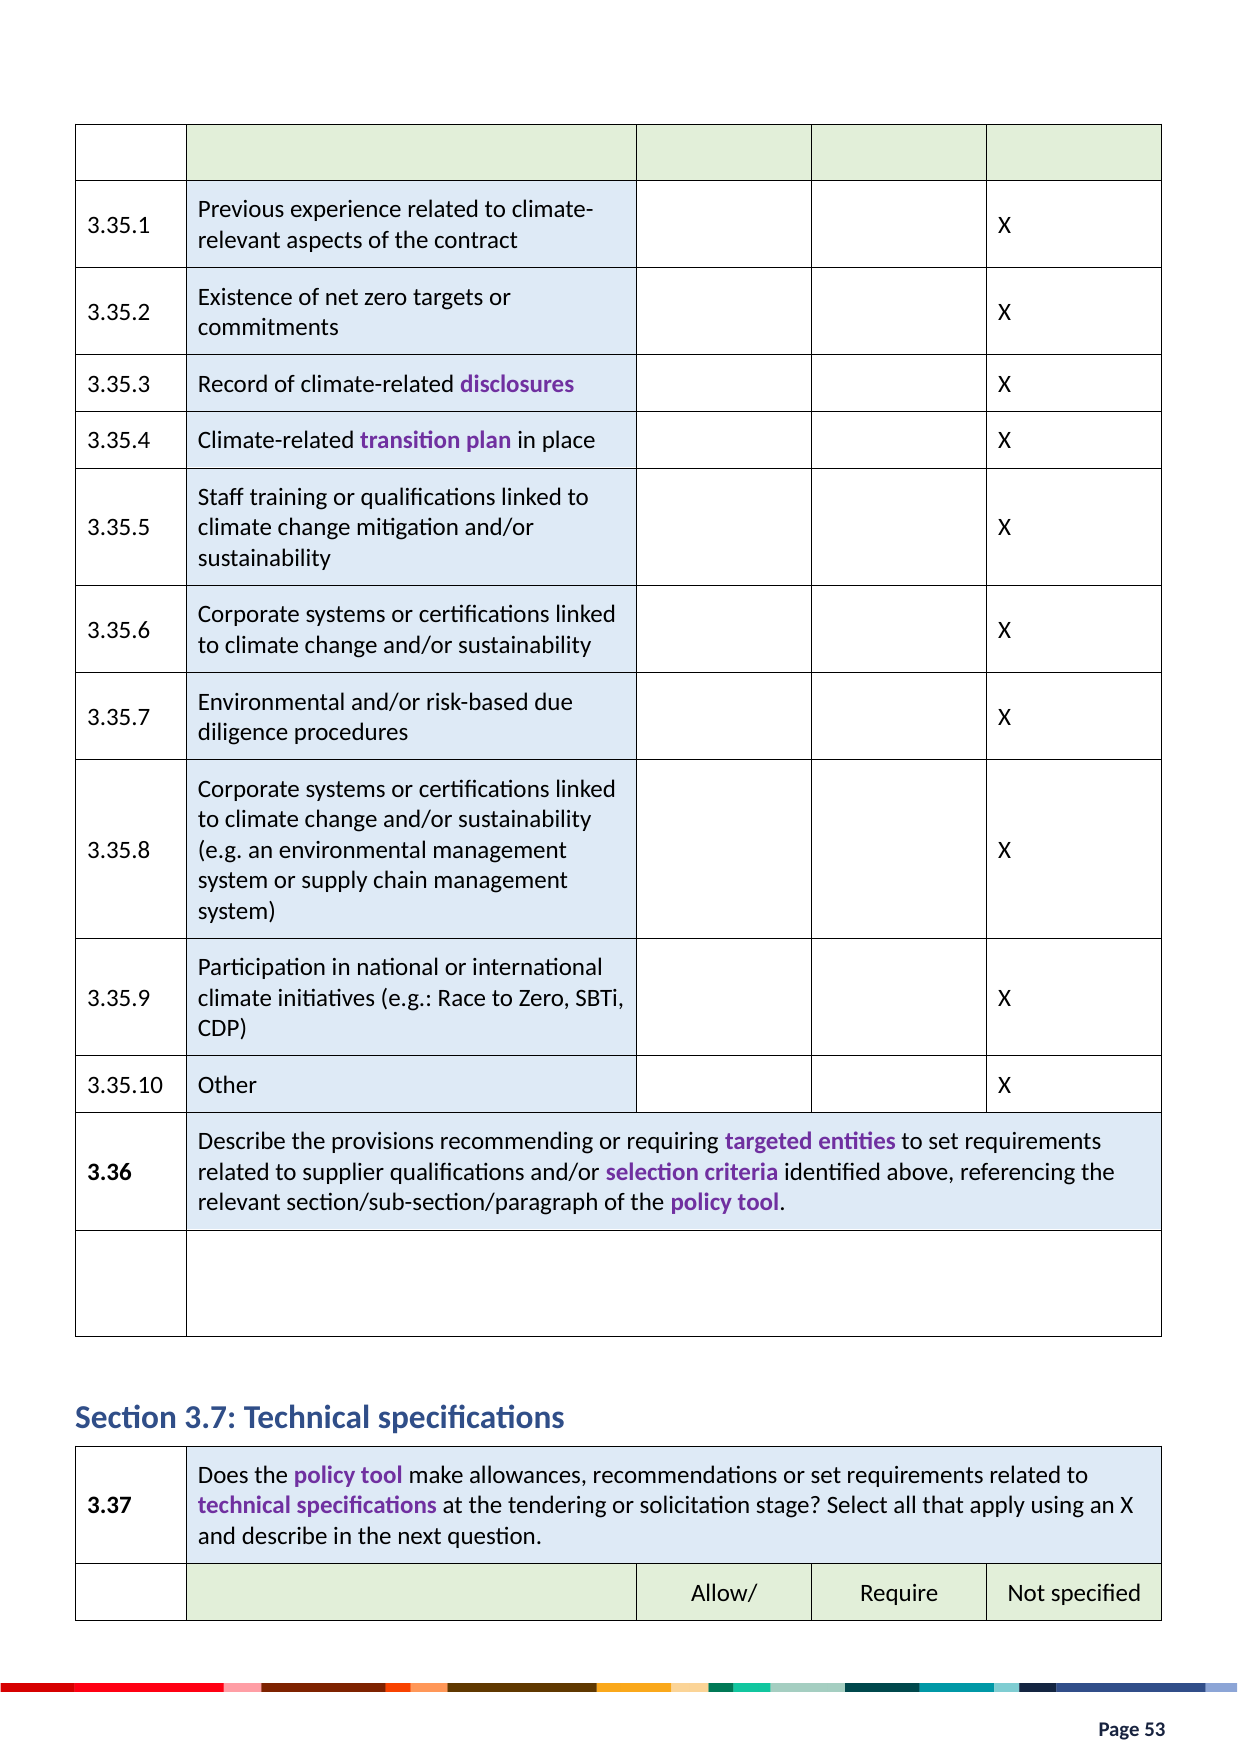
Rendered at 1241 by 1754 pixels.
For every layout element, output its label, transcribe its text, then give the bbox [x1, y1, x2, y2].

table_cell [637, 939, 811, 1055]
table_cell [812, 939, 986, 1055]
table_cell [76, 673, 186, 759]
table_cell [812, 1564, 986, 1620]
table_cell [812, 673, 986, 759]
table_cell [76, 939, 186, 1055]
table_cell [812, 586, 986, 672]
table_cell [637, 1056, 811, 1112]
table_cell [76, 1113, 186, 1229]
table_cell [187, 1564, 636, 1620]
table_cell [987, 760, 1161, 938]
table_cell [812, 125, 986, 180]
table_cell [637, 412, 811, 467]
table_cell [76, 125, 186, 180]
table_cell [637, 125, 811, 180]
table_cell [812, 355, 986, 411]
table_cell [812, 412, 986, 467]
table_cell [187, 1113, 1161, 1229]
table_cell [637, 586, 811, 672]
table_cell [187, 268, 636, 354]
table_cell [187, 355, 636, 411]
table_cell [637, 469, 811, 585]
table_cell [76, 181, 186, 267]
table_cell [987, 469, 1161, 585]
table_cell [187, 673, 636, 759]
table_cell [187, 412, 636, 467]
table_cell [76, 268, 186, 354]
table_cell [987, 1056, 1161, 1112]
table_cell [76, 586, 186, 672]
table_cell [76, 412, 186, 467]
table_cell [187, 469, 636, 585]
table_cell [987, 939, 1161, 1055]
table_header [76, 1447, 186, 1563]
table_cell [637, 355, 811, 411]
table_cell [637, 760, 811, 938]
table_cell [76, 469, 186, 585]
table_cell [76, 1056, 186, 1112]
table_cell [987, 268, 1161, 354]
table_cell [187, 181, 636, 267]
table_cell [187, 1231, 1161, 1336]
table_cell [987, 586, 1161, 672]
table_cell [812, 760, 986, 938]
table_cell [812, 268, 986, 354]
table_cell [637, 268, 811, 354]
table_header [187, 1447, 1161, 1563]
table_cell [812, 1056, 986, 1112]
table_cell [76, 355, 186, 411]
subtitle Section 3.7: Technical specifications [75, 1397, 1165, 1437]
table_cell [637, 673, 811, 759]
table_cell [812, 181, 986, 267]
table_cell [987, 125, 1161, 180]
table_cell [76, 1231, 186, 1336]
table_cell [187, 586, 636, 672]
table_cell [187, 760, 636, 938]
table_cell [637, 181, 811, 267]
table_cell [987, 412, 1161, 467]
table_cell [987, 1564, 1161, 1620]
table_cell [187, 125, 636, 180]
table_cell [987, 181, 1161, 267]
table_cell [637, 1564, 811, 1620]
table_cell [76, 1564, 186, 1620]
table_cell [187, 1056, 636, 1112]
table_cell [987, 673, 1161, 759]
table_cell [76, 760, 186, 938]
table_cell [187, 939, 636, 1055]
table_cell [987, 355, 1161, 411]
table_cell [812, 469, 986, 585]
picture [0, 1683, 1236, 1692]
